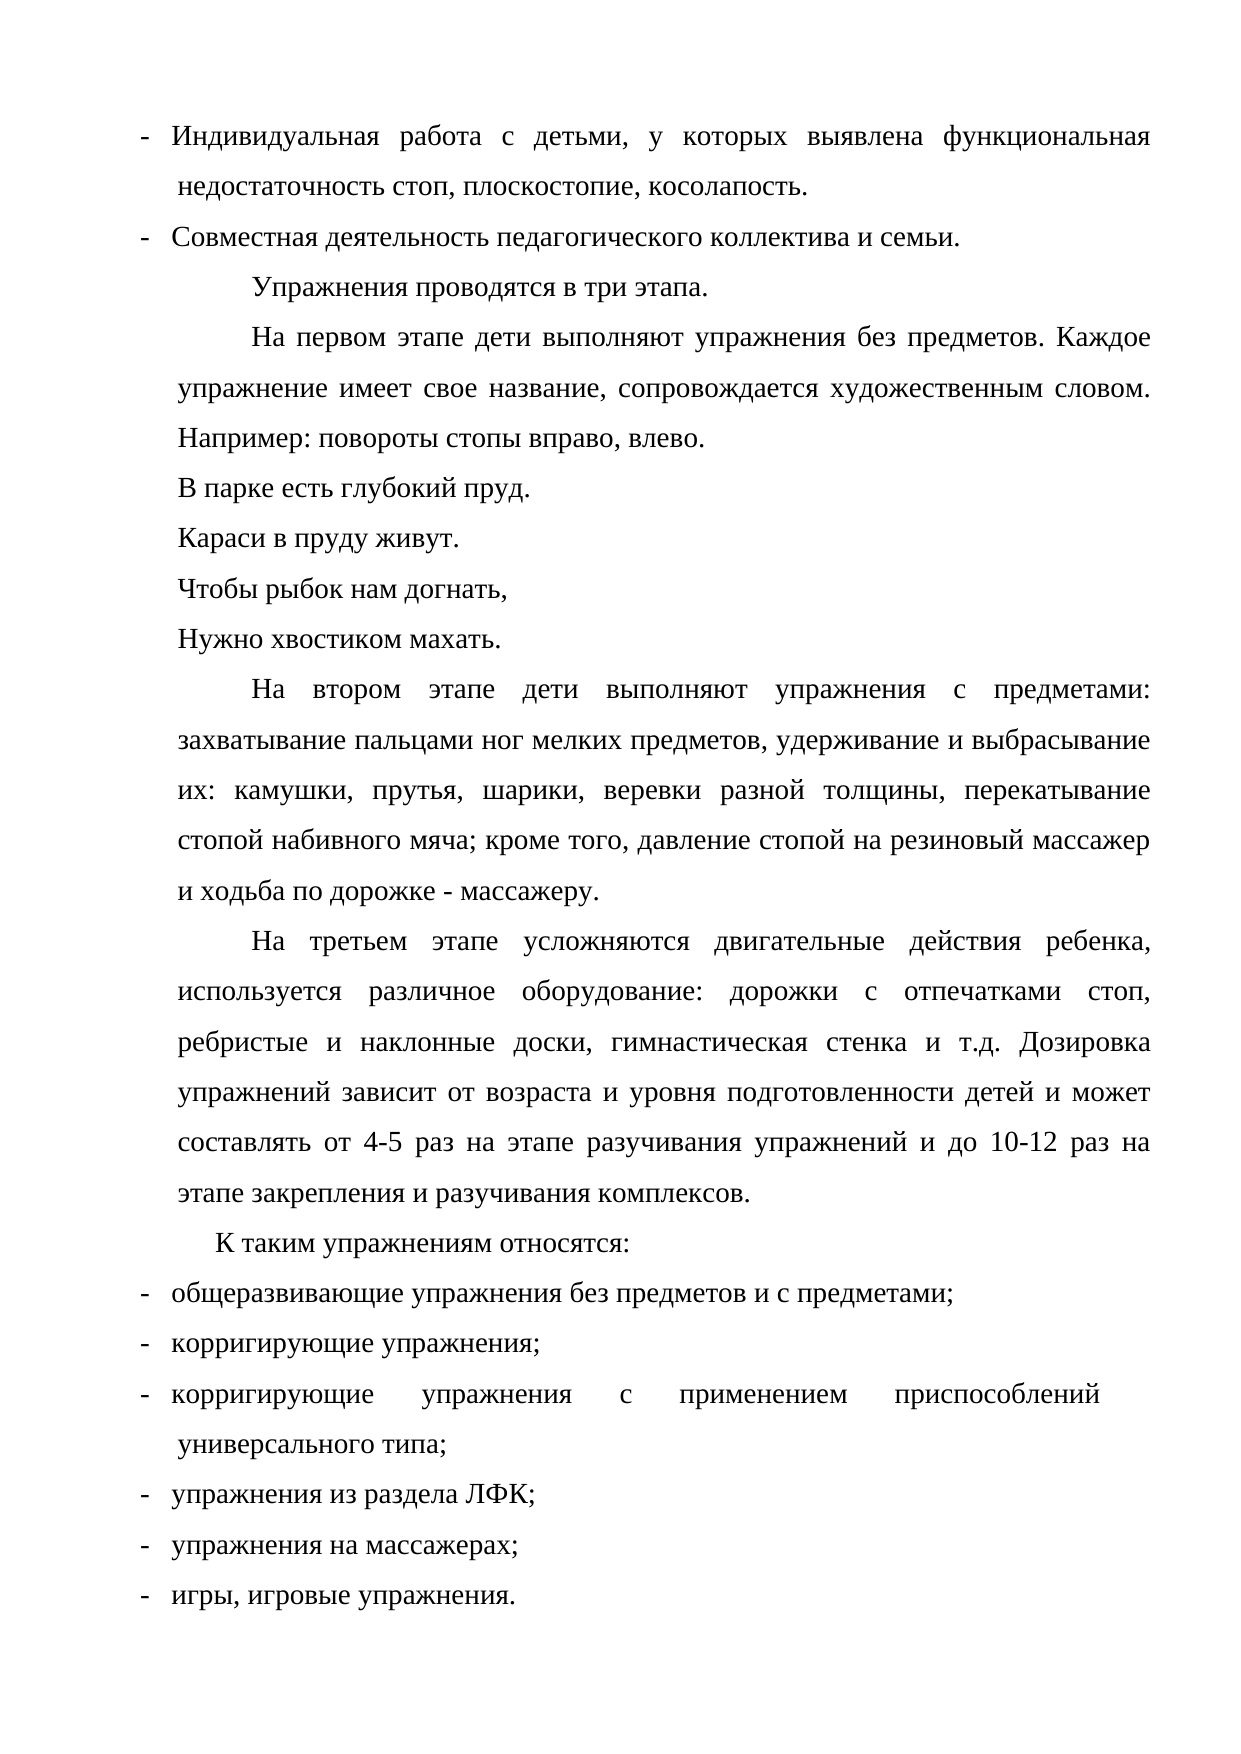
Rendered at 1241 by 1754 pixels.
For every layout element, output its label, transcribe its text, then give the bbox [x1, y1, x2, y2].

text - корригирующие упражнения; [140, 1326, 1152, 1359]
text На втором этапе дети выполняют упражнения с предметами: захватывание пальцами ног мелких предметов, удерживание и выбрасывание их: камушки, прутья, шарики, веревки разной толщины, перекатывание стопой набивного мяча; кроме того, давление стопой на резиновый массажер и ходьба по дорожке - массажеру. [177, 672, 1152, 906]
text На третьем этапе усложняются двигательные действия ребенка, используется различное оборудование: дорожки с отпечатками стоп, ребристые и наклонные доски, гимнастическая стенка и т.д. Дозировка упражнений зависит от возраста и уровня подготовленности детей и может составлять от 4-5 раз на этапе разучивания упражнений и до 10-12 раз на этапе закрепления и разучивания комплексов. [177, 923, 1152, 1208]
text В парке есть глубокий пруд. [177, 470, 1152, 504]
text - Индивидуальная работа с детьми, у которых выявлена функциональная недостаточность стоп, плоскостопие, косолапость. [140, 118, 1152, 202]
text К таким упражнениям относятся: [177, 1225, 1152, 1258]
text Упражнения проводятся в три этапа. [177, 269, 1152, 303]
text - корригирующие упражнения с применением приспособлений универсального типа; [140, 1376, 1152, 1460]
text Караси в пруду живут. [177, 521, 1152, 554]
text - Совместная деятельность педагогического коллектива и семьи. [140, 219, 1152, 252]
text - общеразвивающие упражнения без предметов и с предметами; [140, 1275, 1152, 1309]
text На первом этапе дети выполняют упражнения без предметов. Каждое упражнение имеет свое название, сопровождается художественным словом. Например: повороты стопы вправо, влево. [177, 319, 1152, 453]
text - игры, игровые упражнения. [140, 1577, 1152, 1611]
text Чтобы рыбок нам догнать, [177, 571, 1152, 604]
text - упражнения на массажерах; [140, 1527, 1152, 1560]
text Нужно хвостиком махать. [177, 621, 1152, 655]
text - упражнения из раздела ЛФК; [140, 1477, 1152, 1510]
